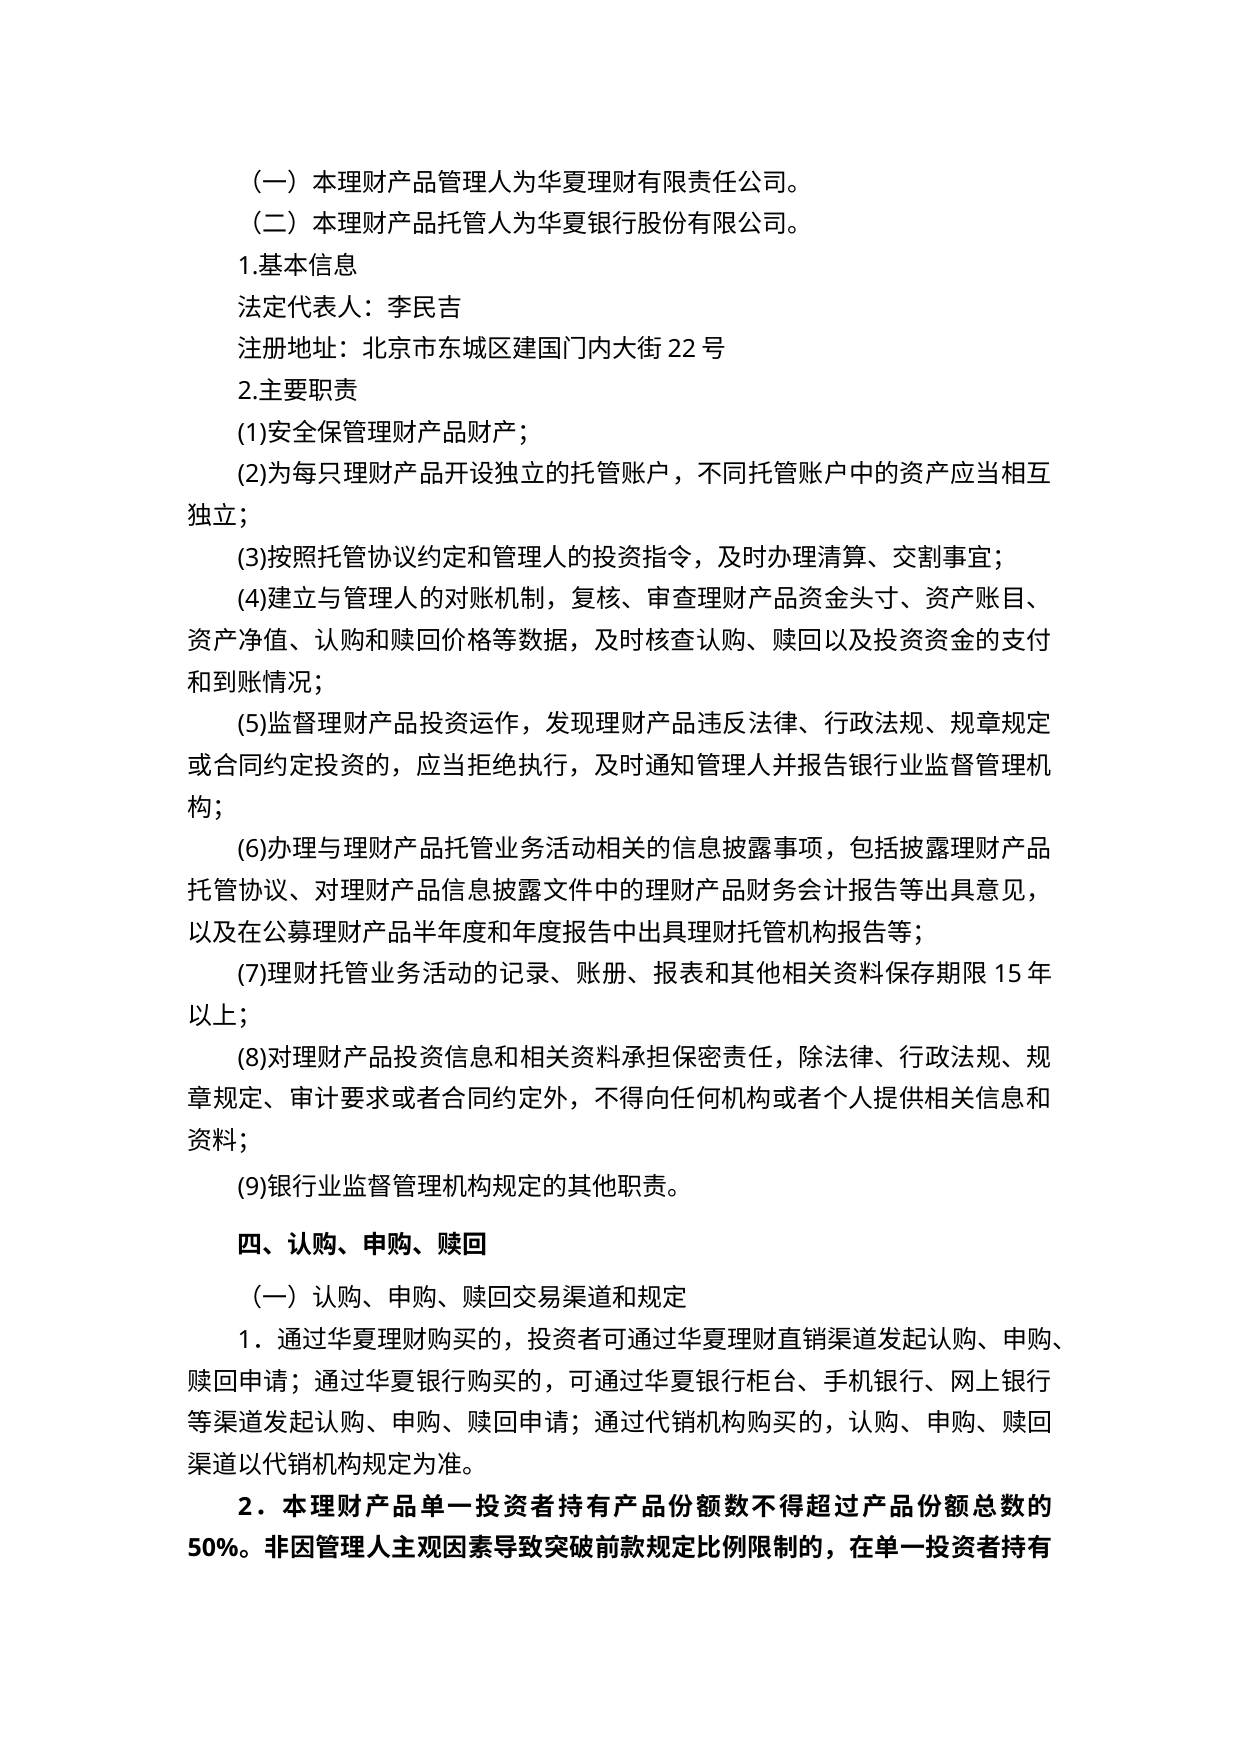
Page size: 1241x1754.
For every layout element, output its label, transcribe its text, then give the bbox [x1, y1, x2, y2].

text 1.基本信息 [187, 245, 1053, 282]
text 注册地址：北京市东城区建国门内大街22号 [187, 329, 1053, 365]
text 法定代表人：李民吉 [187, 287, 1053, 323]
text （二）本理财产品托管人为华夏银行股份有限公司。 [187, 204, 1053, 240]
text (8)对理财产品投资信息和相关资料承担保密责任，除法律、行政法规、规章规定、审计要求或者合同约定外，不得向任何机构或者个人提供相关信息和资料； [187, 1037, 1053, 1157]
text (2)为每只理财产品开设独立的托管账户，不同托管账户中的资产应当相互独立； [187, 454, 1053, 532]
text 1．通过华夏理财购买的，投资者可通过华夏理财直销渠道发起认购、申购、赎回申请；通过华夏银行购买的，可通过华夏银行柜台、手机银行、网上银行等渠道发起认购、申购、赎回申请；通过代销机构购买的，认购、申购、赎回渠道以代销机构规定为准。 [187, 1319, 1053, 1481]
text (9)银行业监督管理机构规定的其他职责。 [187, 1162, 1053, 1204]
text (5)监督理财产品投资运作，发现理财产品违反法律、行政法规、规章规定或合同约定投资的，应当拒绝执行，及时通知管理人并报告银行业监督管理机构； [187, 704, 1053, 823]
text 四、认购、申购、赎回 [187, 1220, 1053, 1262]
text （一）本理财产品管理人为华夏理财有限责任公司。 [187, 162, 1053, 198]
text (4)建立与管理人的对账机制，复核、审查理财产品资金头寸、资产账目、资产净值、认购和赎回价格等数据，及时核查认购、赎回以及投资资金的支付和到账情况； [187, 579, 1053, 698]
text （一）认购、申购、赎回交易渠道和规定 [187, 1278, 1053, 1314]
text (1)安全保管理财产品财产； [187, 412, 1053, 448]
text 2.主要职责 [187, 370, 1053, 407]
text (7)理财托管业务活动的记录、账册、报表和其他相关资料保存期限15年以上； [187, 954, 1053, 1032]
text (6)办理与理财产品托管业务活动相关的信息披露事项，包括披露理财产品托管协议、对理财产品信息披露文件中的理财产品财务会计报告等出具意见，以及在公募理财产品半年度和年度报告中出具理财托管机构报告等； [187, 829, 1053, 948]
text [187, 1486, 1053, 1564]
text (3)按照托管协议约定和管理人的投资指令，及时办理清算、交割事宜； [187, 537, 1053, 573]
